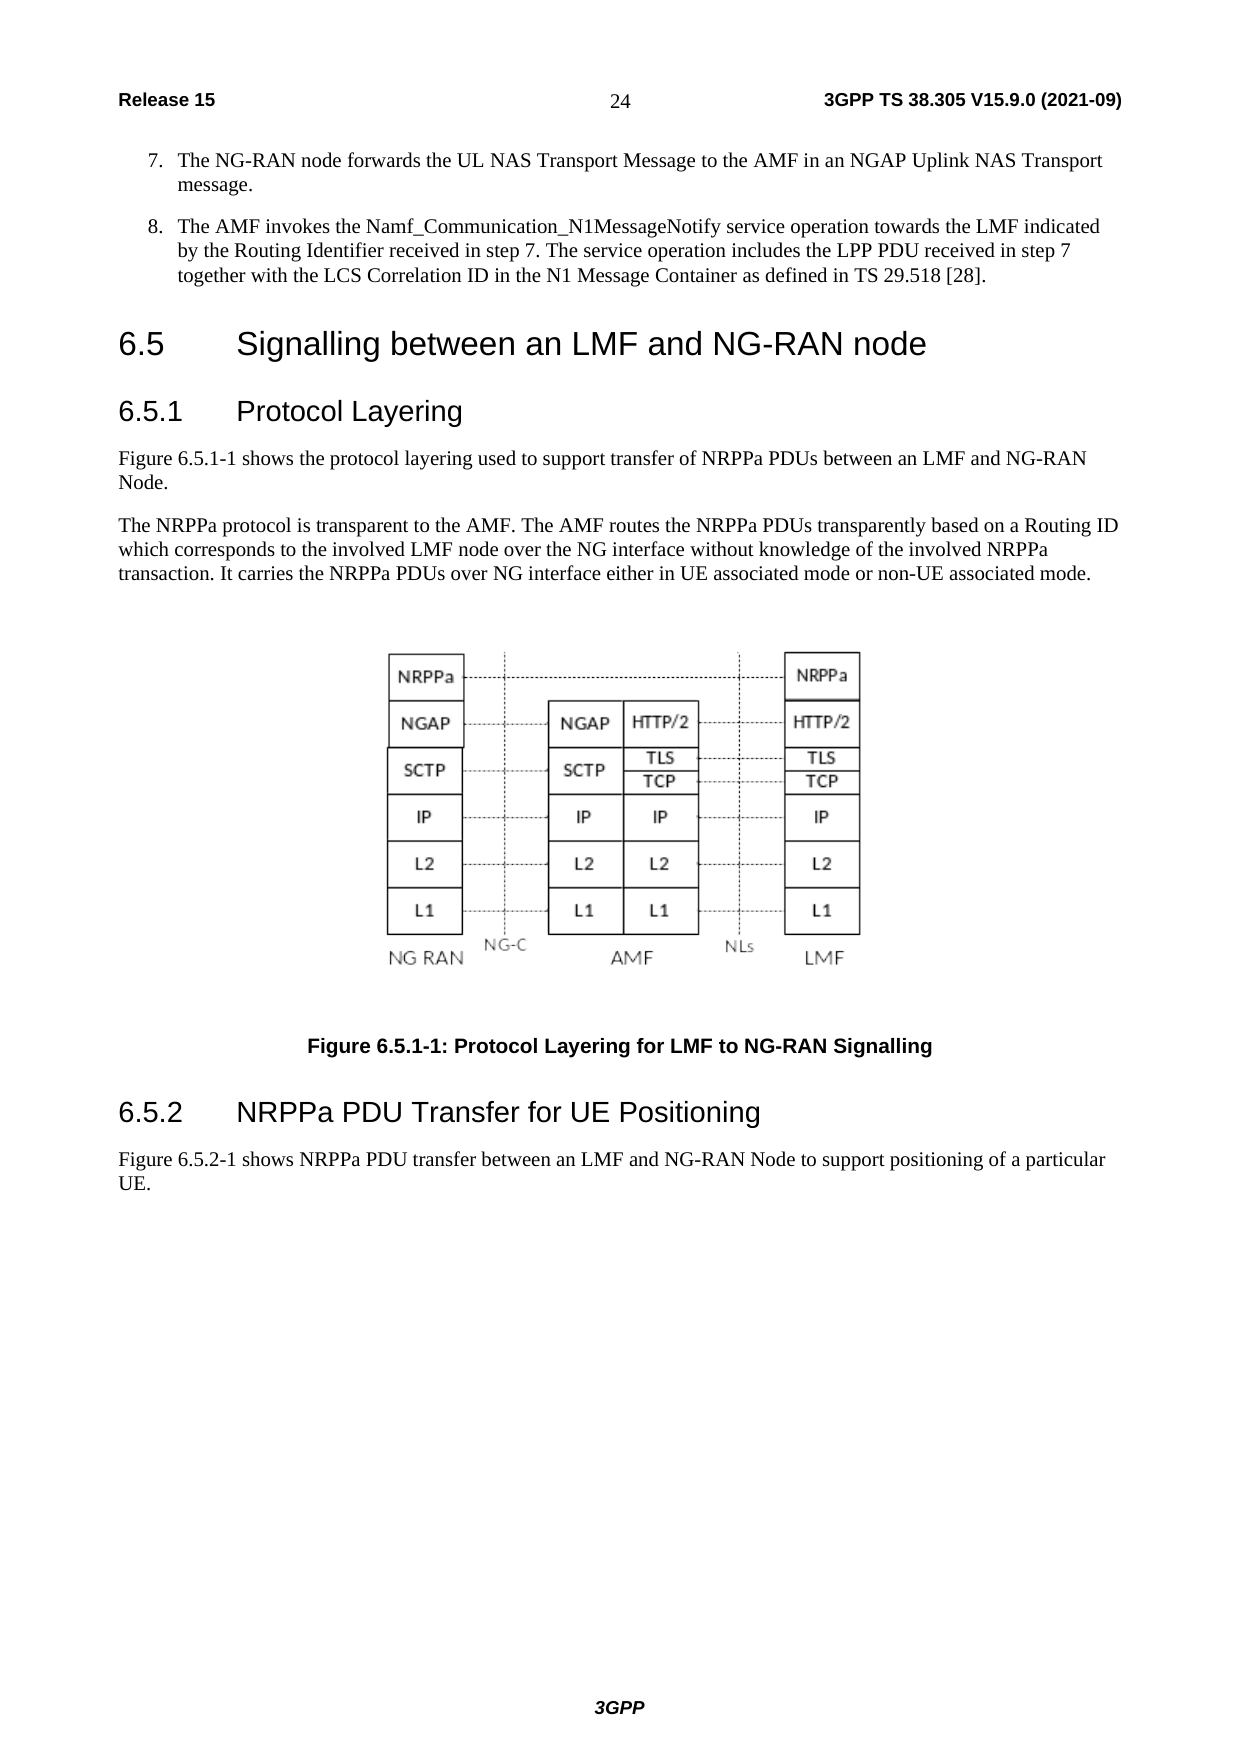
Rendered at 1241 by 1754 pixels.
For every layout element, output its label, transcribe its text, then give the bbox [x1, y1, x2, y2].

subtitle 6.5.1 Protocol Layering [118, 394, 1122, 427]
text Figure 6.5.1-1: Protocol Layering for LMF to NG-RAN Signalling [118, 1033, 1122, 1057]
subtitle 6.5 Signalling between an LMF and NG-RAN node [118, 324, 1122, 362]
text The NRPPa protocol is transparent to the AMF. The AMF routes the NRPPa PDUs transparently based on a Routing ID which corresponds to the involved LMF node over the NG interface without knowledge of the involved NRPPa transaction. It carries the NRPPa PDUs over NG interface either in UE associated mode or non-UE associated mode. [118, 513, 1122, 585]
text 8. The AMF invokes the Namf_Communication_N1MessageNotify service operation towards the LMF indicated by the Routing Identifier received in step 7. The service operation includes the LPP PDU received in step 7 together with the LCS Correlation ID in the N1 Message Container as defined in TS 29.518 [28]. [148, 214, 1122, 287]
text 7. The NG-RAN node forwards the UL NAS Transport Message to the AMF in an NGAP Uplink NAS Transport message. [148, 147, 1122, 196]
text Figure 6.5.1-1 shows the protocol layering used to support transfer of NRPPa PDUs between an LMF and NG-RAN Node. [118, 446, 1122, 494]
subtitle 6.5.2 NRPPa PDU Transfer for UE Positioning [118, 1095, 1122, 1128]
text Figure 6.5.2-1 shows NRPPa PDU transfer between an LMF and NG-RAN Node to support positioning of a particular UE. [118, 1147, 1122, 1195]
